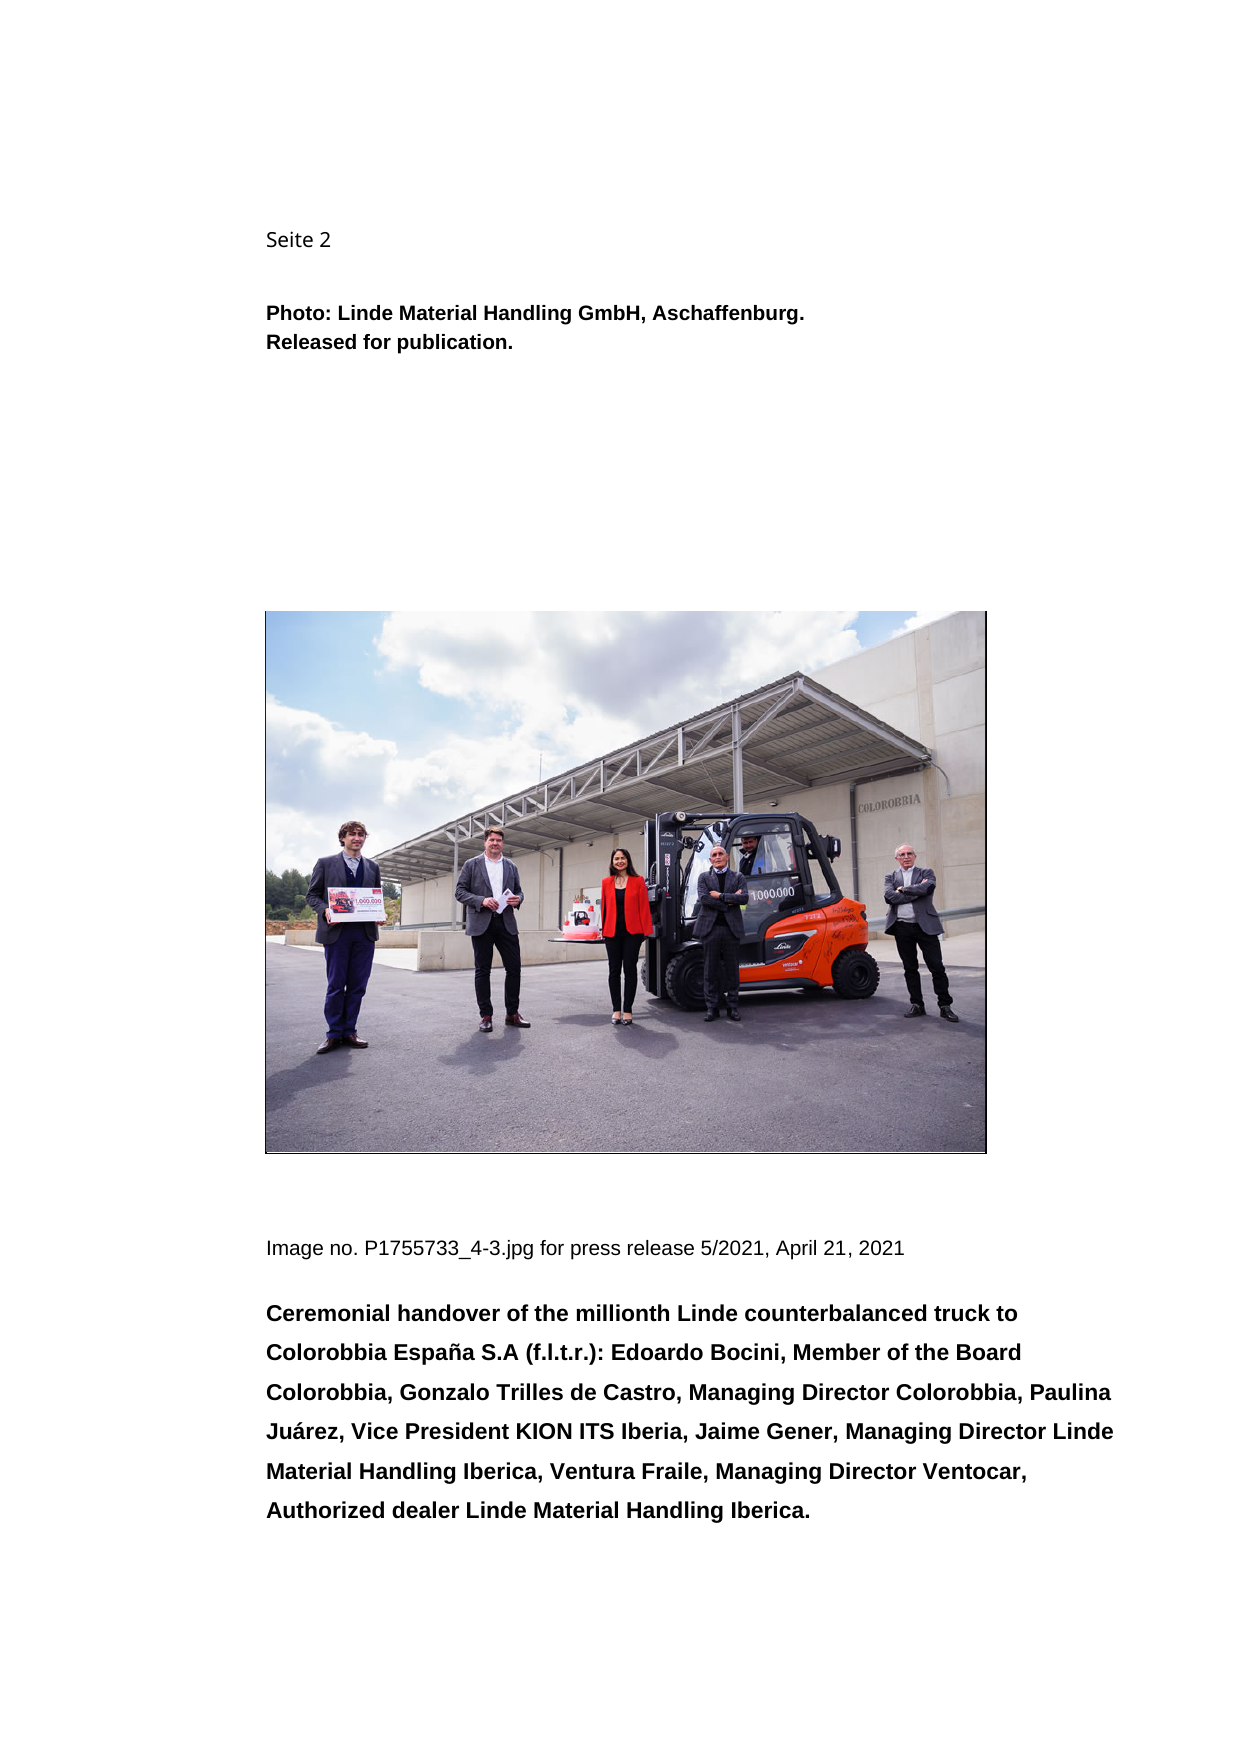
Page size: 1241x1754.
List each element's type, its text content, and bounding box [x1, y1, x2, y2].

text Ceremonial handover of the millionth Linde counterbalanced truck to Colorobbia España S.A (f.l.t.r.): Edoardo Bocini, Member of the Board Colorobbia, Gonzalo Trilles de Castro, Managing Director Colorobbia, Paulina Juárez, Vice President KION ITS Iberia, Jaime Gener, Managing Director Linde Material Handling Iberica, Ventura Fraile, Managing Director Ventocar, Authorized dealer Linde Material Handling Iberica. [266, 1300, 1137, 1523]
text Released for publication. [266, 324, 1137, 354]
text Photo: Linde Material Handling GmbH, Aschaffenburg. [266, 295, 1137, 324]
picture [265, 611, 986, 1152]
text Image no. P1755733_4-3.jpg for press release 5/2021, April 21, 2021 [266, 1235, 1119, 1260]
